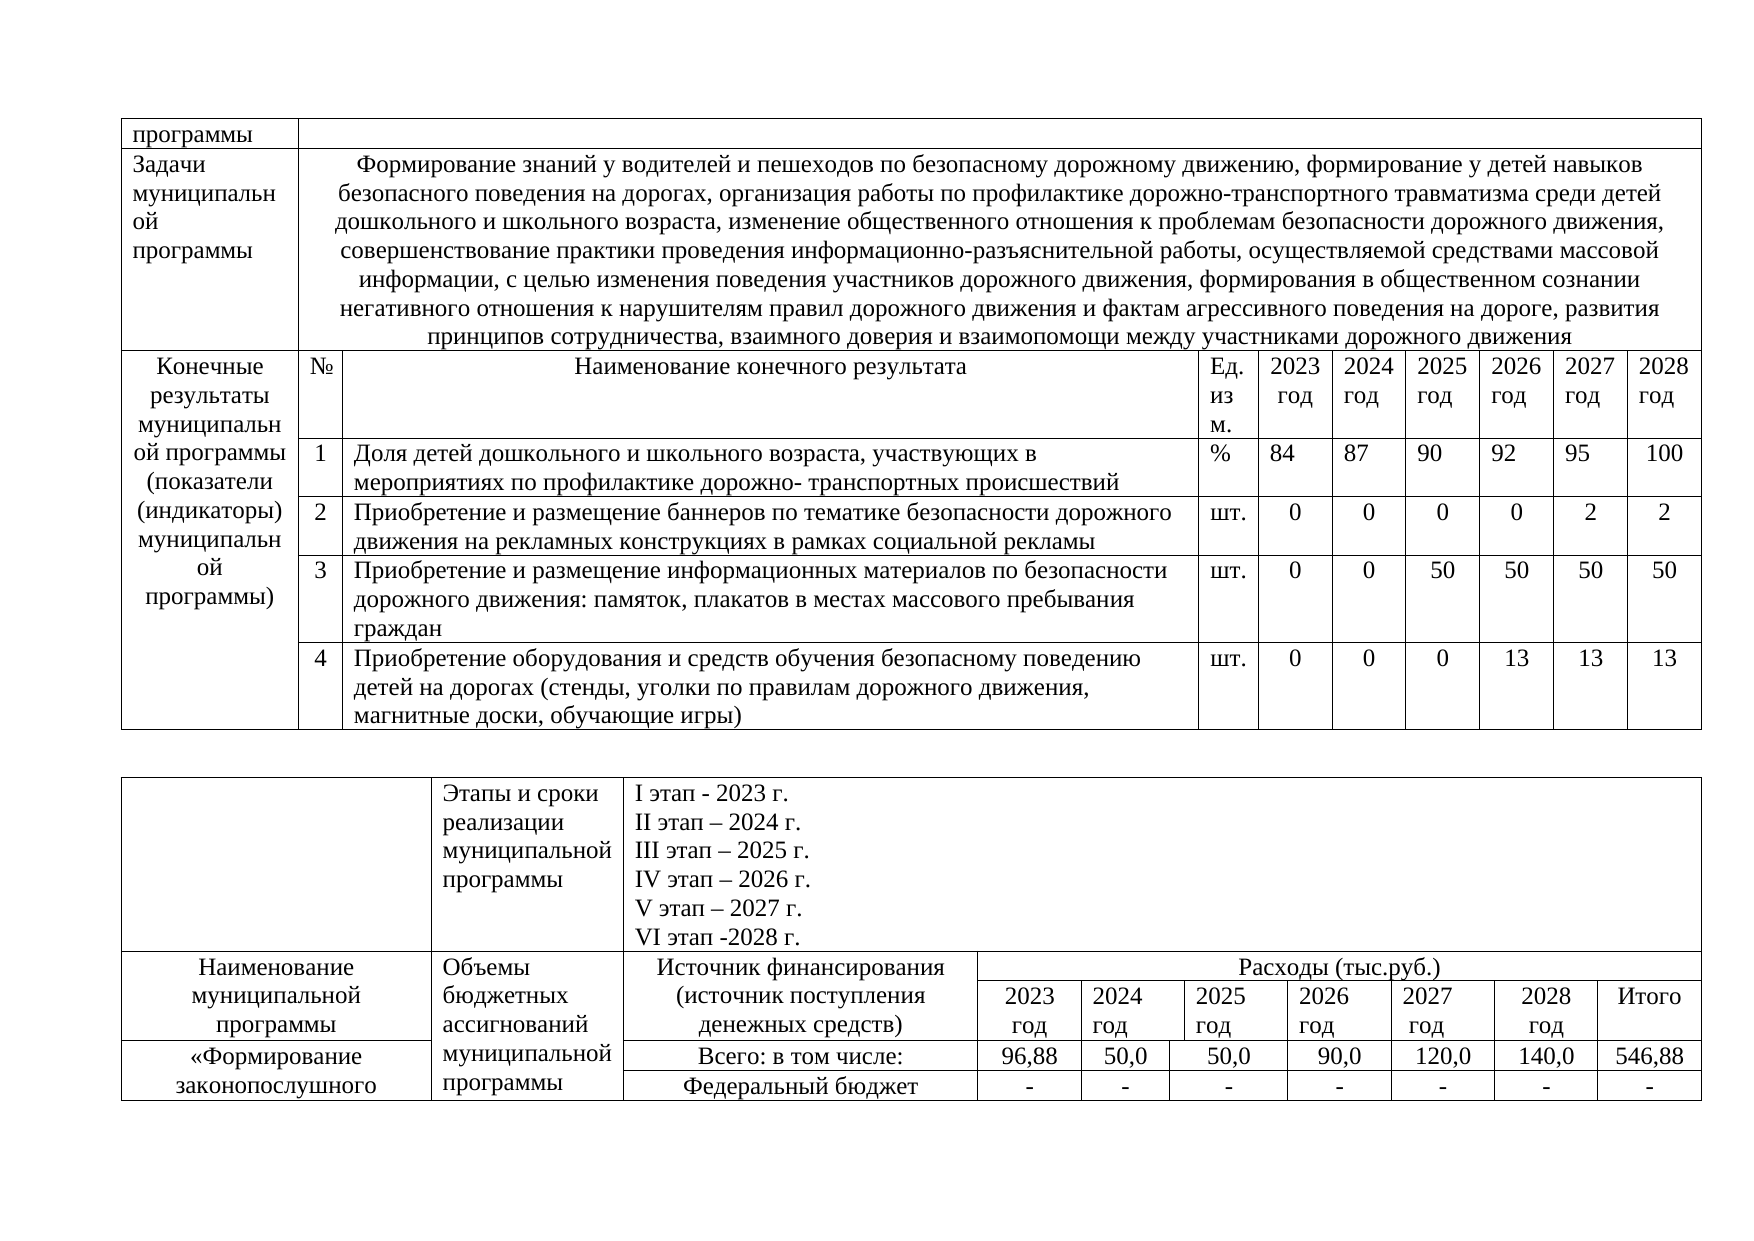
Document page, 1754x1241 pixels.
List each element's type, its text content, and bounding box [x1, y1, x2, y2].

table_cell Наименование муниципальной программы [122, 952, 431, 1040]
table_cell 95 [1554, 439, 1627, 496]
table_header Этапы и сроки реализации муниципальной программы [432, 778, 623, 951]
table_cell 4 [299, 643, 342, 729]
table_cell 2028 год [1495, 981, 1597, 1040]
table_cell - [1082, 1071, 1169, 1100]
table_cell № [299, 351, 342, 437]
table_cell 140,0 [1495, 1041, 1597, 1070]
table_cell Объемы бюджетных ассигнований муниципальной программы [432, 952, 623, 1100]
table_cell 0 [1333, 643, 1405, 729]
table_cell 50 [1628, 556, 1701, 642]
table_cell - [1170, 1071, 1287, 1100]
table_cell 0 [1480, 497, 1553, 554]
table_cell 0 [1259, 497, 1332, 554]
table_cell - [1288, 1071, 1391, 1100]
table_cell 2026 год [1480, 351, 1553, 437]
table_cell 2 [299, 497, 342, 554]
table_cell Приобретение и размещение баннеров по тематике безопасности дорожного движения на рекламных конструкциях в рамках социальной рекламы [343, 497, 1198, 554]
table_cell 84 [1259, 439, 1332, 496]
table_cell Формирование знаний у водителей и пешеходов по безопасному дорожному движению, формирование у детей навыков безопасного поведения на дорогах, организация работы по профилактике дорожно-транспортного травматизма среди детей дошкольного и школьного возраста, изменение общественного отношения к проблемам безопасности дорожного движения, совершенствование практики проведения информационно-разъяснительной работы, осуществляемой средствами массовой информации, с целью изменения поведения участников дорожного движения, формирования в общественном сознании негативного отношения к нарушителям правил дорожного движения и фактам агрессивного поведения на дороге, развития принципов сотрудничества, взаимного доверия и взаимопомощи между участниками дорожного движения [299, 149, 1701, 350]
table_cell 50 [1480, 556, 1553, 642]
table_cell 2 [1628, 497, 1701, 554]
table_cell - [1392, 1071, 1494, 1100]
table_cell 2023 год [978, 981, 1081, 1040]
table_cell шт. [1199, 497, 1258, 554]
table_cell 3 [299, 556, 342, 642]
table_cell 50,0 [1170, 1041, 1287, 1070]
table_cell 0 [1406, 497, 1479, 554]
table_cell Задачи муниципальной программы [122, 149, 298, 350]
table_cell 0 [1406, 643, 1479, 729]
table_cell «Формирование законопослушного поведения участии ков дорожного движения в муниципальном образовании Арсеньевский район» [122, 1041, 431, 1100]
table_cell 0 [1259, 556, 1332, 642]
table_cell - [1495, 1071, 1597, 1100]
table_cell 50 [1554, 556, 1627, 642]
table_cell 0 [1333, 556, 1405, 642]
table_cell 90,0 [1288, 1041, 1391, 1070]
table_cell 0 [1333, 497, 1405, 554]
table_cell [299, 119, 1701, 148]
table_cell 546,88 [1598, 1041, 1701, 1070]
table_cell 90 [1406, 439, 1479, 496]
table_cell 92 [1480, 439, 1553, 496]
table_cell 2027 год [1392, 981, 1494, 1040]
table_cell % [1199, 439, 1258, 496]
table_header [122, 778, 431, 951]
table_cell 2025 год [1406, 351, 1479, 437]
table_cell Всего: в том числе: [624, 1041, 977, 1070]
table_cell 2023 год [1259, 351, 1332, 437]
table_cell 13 [1480, 643, 1553, 729]
table_cell Наименование конечного результата [343, 351, 1198, 437]
table_cell Конечные результаты муниципальной программы (показатели (индикаторы) муниципальной программы) [122, 351, 298, 729]
table_cell шт. [1199, 643, 1258, 729]
table_cell 96,88 [978, 1041, 1081, 1070]
table_cell 13 [1628, 643, 1701, 729]
table_cell шт. [1199, 556, 1258, 642]
table_cell 2024 год [1082, 981, 1184, 1040]
table_cell 2028 год [1628, 351, 1701, 437]
table_cell Расходы (тыс.руб.) [978, 952, 1701, 980]
table_cell - [978, 1071, 1081, 1100]
table_cell Ед. изм. [1199, 351, 1258, 437]
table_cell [122, 119, 298, 148]
table_header I этап - 2023 г. II этап – 2024 г. III этап – 2025 г. IV этап – 2026 г. V этап – 2027 г. VI этап -2028 г. [624, 778, 1701, 951]
table_cell 100 [1628, 439, 1701, 496]
table_cell 2027 год [1554, 351, 1627, 437]
table_cell Источник финансирования (источник поступления денежных средств) [624, 952, 977, 1040]
table_cell - [1598, 1071, 1701, 1100]
table_cell 50 [1406, 556, 1479, 642]
table_cell 50,0 [1082, 1041, 1169, 1070]
table_cell Приобретение и размещение информационных материалов по безопасности дорожного движения: памяток, плакатов в местах массового пребывания граждан [343, 556, 1198, 642]
table_cell Приобретение оборудования и средств обучения безопасному поведению детей на дорогах (стенды, уголки по правилам дорожного движения, магнитные доски, обучающие игры) [343, 643, 1198, 729]
table_cell 1 [299, 439, 342, 496]
table_cell Федеральный бюджет [624, 1071, 977, 1100]
table_cell 13 [1554, 643, 1627, 729]
table_cell 120,0 [1392, 1041, 1494, 1070]
table_cell 2 [1554, 497, 1627, 554]
table_cell Итого [1598, 981, 1701, 1040]
table_cell 2026 год [1288, 981, 1391, 1040]
table_cell 2025 год [1185, 981, 1287, 1040]
table_cell 0 [1259, 643, 1332, 729]
table_cell 87 [1333, 439, 1405, 496]
table_cell 2024 год [1333, 351, 1405, 437]
table_cell Доля детей дошкольного и школьного возраста, участвующих в мероприятиях по профилактике дорожно- транспортных происшествий [343, 439, 1198, 496]
